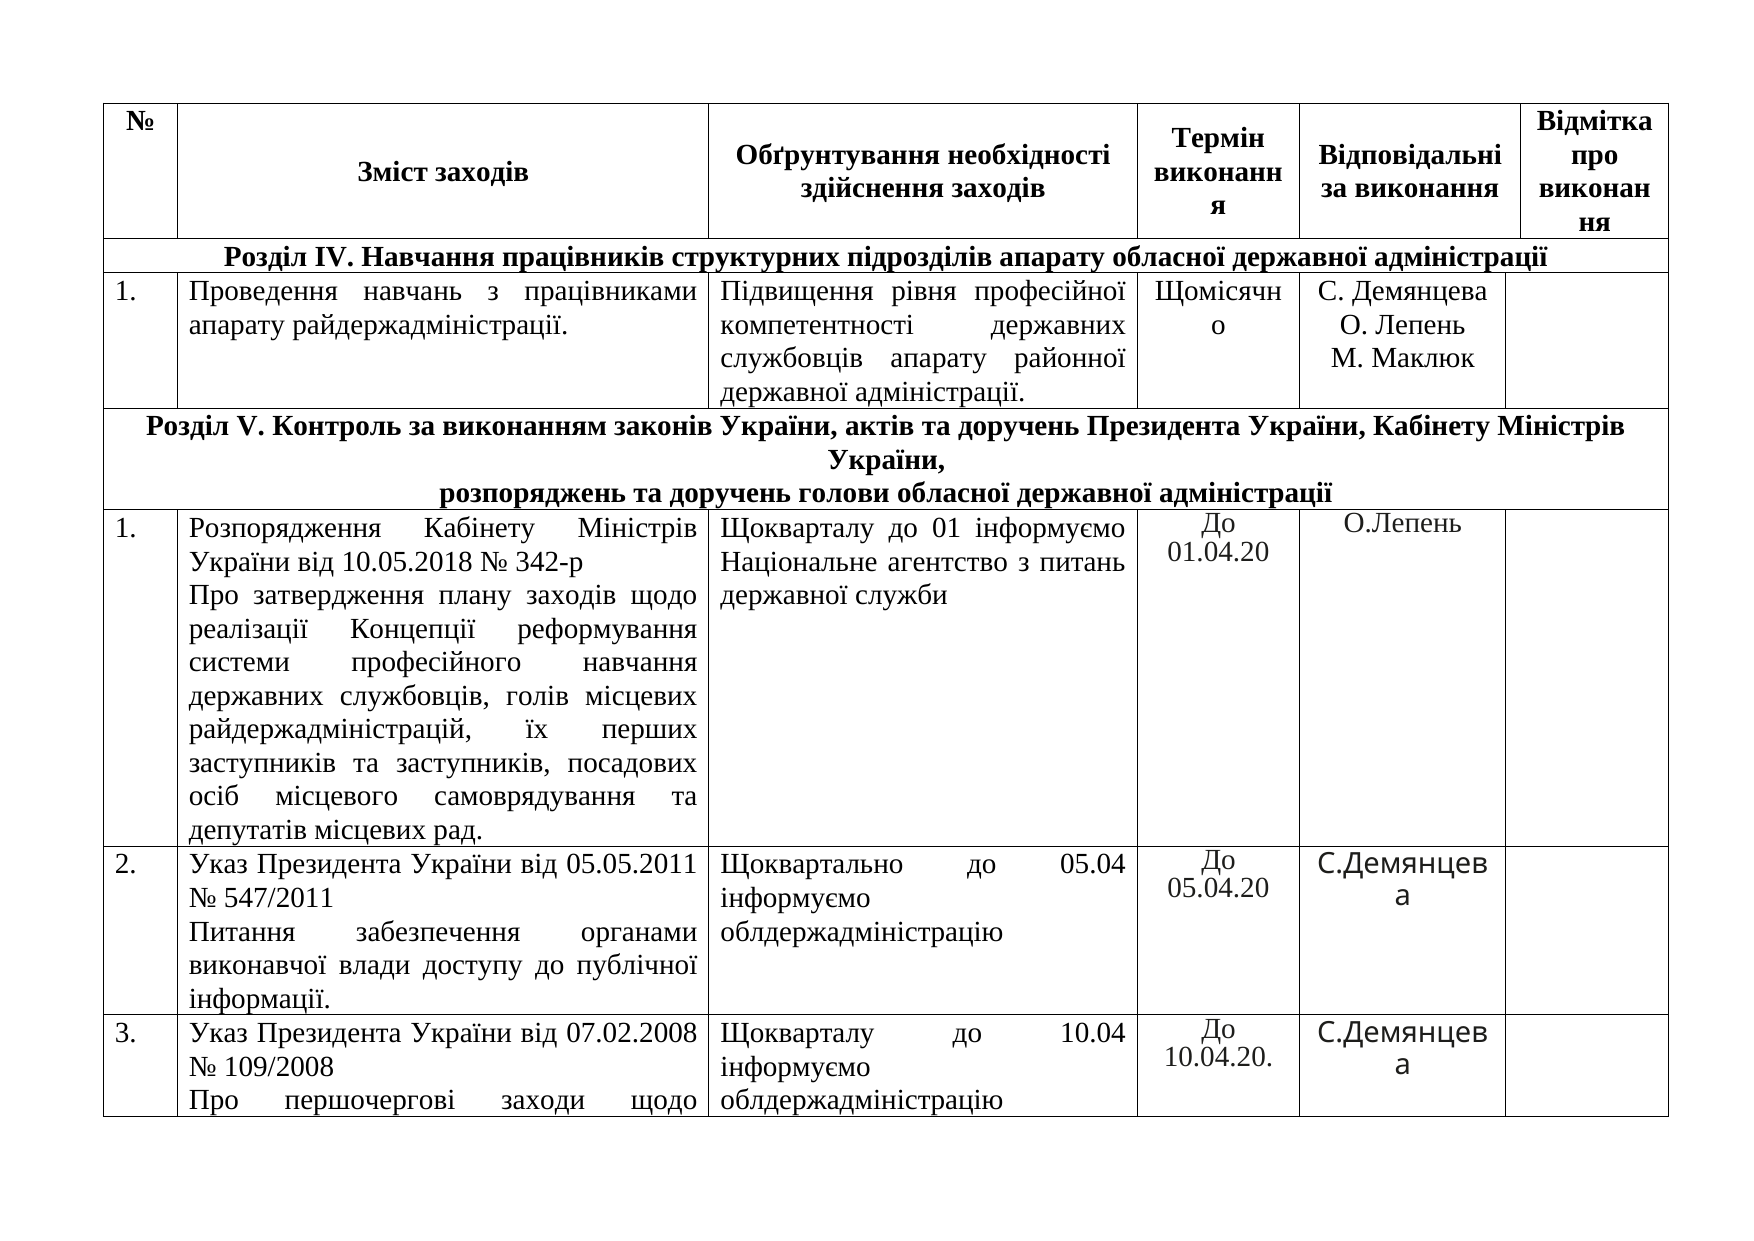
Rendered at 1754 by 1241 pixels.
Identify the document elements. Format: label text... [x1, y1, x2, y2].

table_cell До 01.04.20 [1138, 510, 1299, 846]
table_cell Щокварталу до 01 інформуємо Національне агентство з питань державної служби [709, 510, 1137, 846]
table_cell [1506, 1015, 1668, 1116]
table_cell [1506, 847, 1668, 1014]
table_cell Розділ V. Контроль за виконанням законів України, актів та доручень Президента України, Кабінету Міністрів України, розпоряджень та доручень голови обласної державної адміністрації [104, 409, 1668, 509]
table_cell [104, 510, 177, 846]
table_cell До 05.04.20 [1138, 847, 1299, 1014]
table_cell [104, 273, 177, 407]
table_cell О.Лепень [1300, 510, 1505, 846]
table_cell Розпорядження Кабінету Міністрів України від 10.05.2018 № 342-р Про затвердження плану заходів щодо реалізації Концепції реформування системи професійного навчання державних службовців, голів місцевих райдержадміністрацій, їх перших заступників та заступників, посадових осіб місцевого самоврядування та депутатів місцевих рад. [178, 510, 708, 846]
table_cell До 10.04.20. [1138, 1015, 1299, 1116]
table_header Обґрунтування необхідності здійснення заходів [709, 104, 1137, 238]
table_cell [104, 847, 177, 1014]
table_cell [709, 1015, 1137, 1116]
table_header Термін виконання [1138, 104, 1299, 238]
table_header Зміст заходів [178, 104, 708, 238]
table_cell Щоквартально до 05.04 інформуємо облдержадміністрацію [709, 847, 1137, 1014]
table_cell Указ Президента України від 05.05.2011 № 547/2011 Питання забезпечення органами виконавчої влади доступу до публічної інформації. [178, 847, 708, 1014]
table_cell Підвищення рівня професійної компетентності державних службовців апарату районної державної адміністрації. [709, 273, 1137, 407]
table_cell [1506, 273, 1668, 407]
table_cell Щомісячно [1138, 273, 1299, 407]
table_cell С.Демянцева [1300, 847, 1505, 1014]
table_cell Проведення навчань з працівниками апарату райдержадміністрації. [178, 273, 708, 407]
table_cell [1506, 510, 1668, 846]
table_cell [178, 1015, 708, 1116]
table_cell С. Демянцева О. Лепень М. Маклюк [1300, 273, 1505, 407]
table_cell Розділ IV. Навчання працівників структурних підрозділів апарату обласної державної адміністрації [104, 239, 1668, 272]
table_header № [104, 104, 177, 238]
table_header Відповідальні за виконання [1300, 104, 1520, 238]
table_cell [104, 1015, 177, 1116]
table_header Відмітка про виконання [1521, 104, 1668, 238]
table_cell С.Демянцева [1300, 1015, 1505, 1116]
